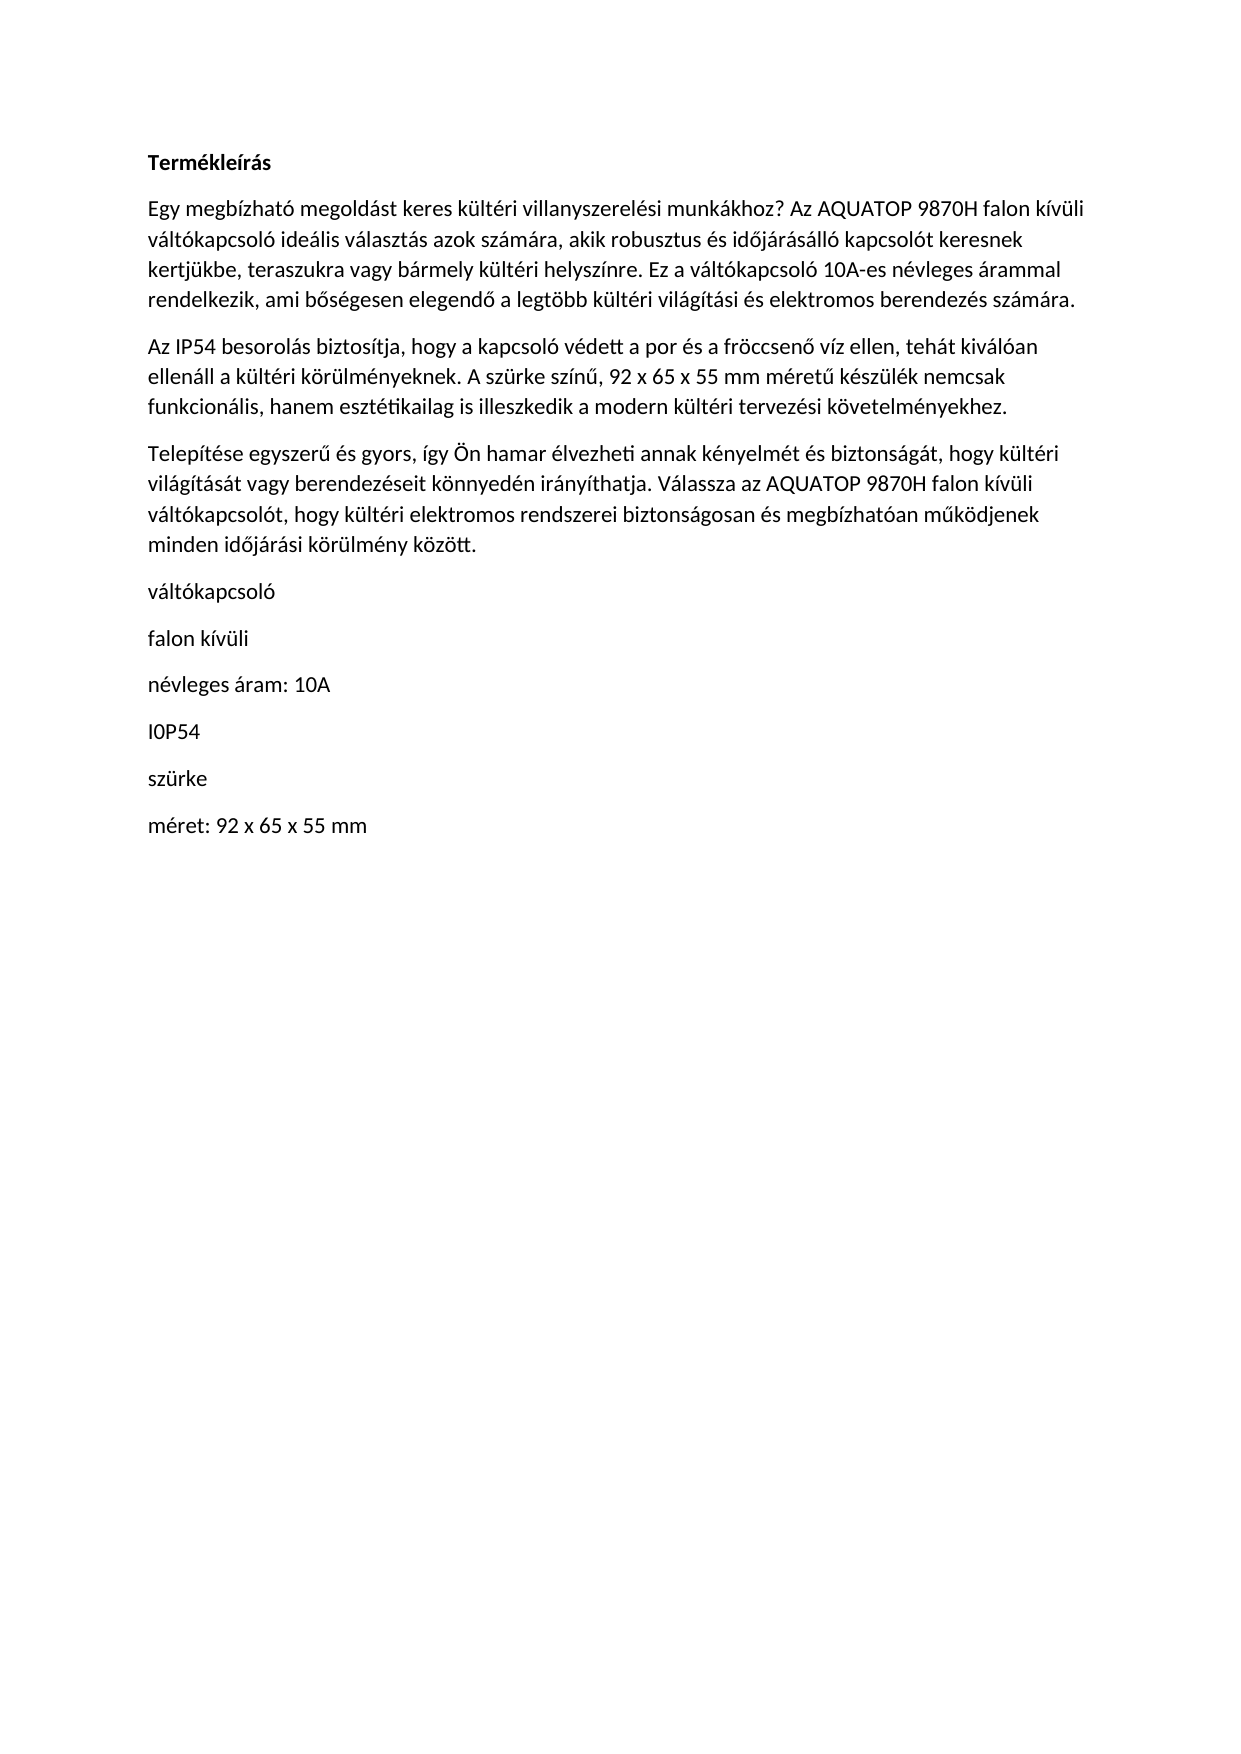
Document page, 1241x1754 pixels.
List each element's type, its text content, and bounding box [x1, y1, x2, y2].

text falon kívüli [148, 624, 1093, 652]
text Termékleírás [148, 148, 1093, 176]
text Egy megbízható megoldást keres kültéri villanyszerelési munkákhoz? Az AQUATOP 9870H falon kívüli váltókapcsoló ideális választás azok számára, akik robusztus és időjárásálló kapcsolót keresnek kertjükbe, teraszukra vagy bármely kültéri helyszínre. Ez a váltókapcsoló 10A-es névleges árammal rendelkezik, ami bőségesen elegendő a legtöbb kültéri világítási és elektromos berendezés számára. [148, 194, 1093, 313]
text I0P54 [148, 717, 1093, 745]
text szürke [148, 764, 1093, 792]
text Az IP54 besorolás biztosítja, hogy a kapcsoló védett a por és a fröccsenő víz ellen, tehát kiválóan ellenáll a kültéri körülményeknek. A szürke színű, 92 x 65 x 55 mm méretű készülék nemcsak funkcionális, hanem esztétikailag is illeszkedik a modern kültéri tervezési követelményekhez. [148, 332, 1093, 420]
text névleges áram: 10A [148, 671, 1093, 698]
text méret: 92 x 65 x 55 mm [148, 811, 1093, 839]
text váltókapcsoló [148, 577, 1093, 605]
text Telepítése egyszerű és gyors, így Ön hamar élvezheti annak kényelmét és biztonságát, hogy kültéri világítását vagy berendezéseit könnyedén irányíthatja. Válassza az AQUATOP 9870H falon kívüli váltókapcsolót, hogy kültéri elektromos rendszerei biztonságosan és megbízhatóan működjenek minden időjárási körülmény között. [148, 439, 1093, 558]
